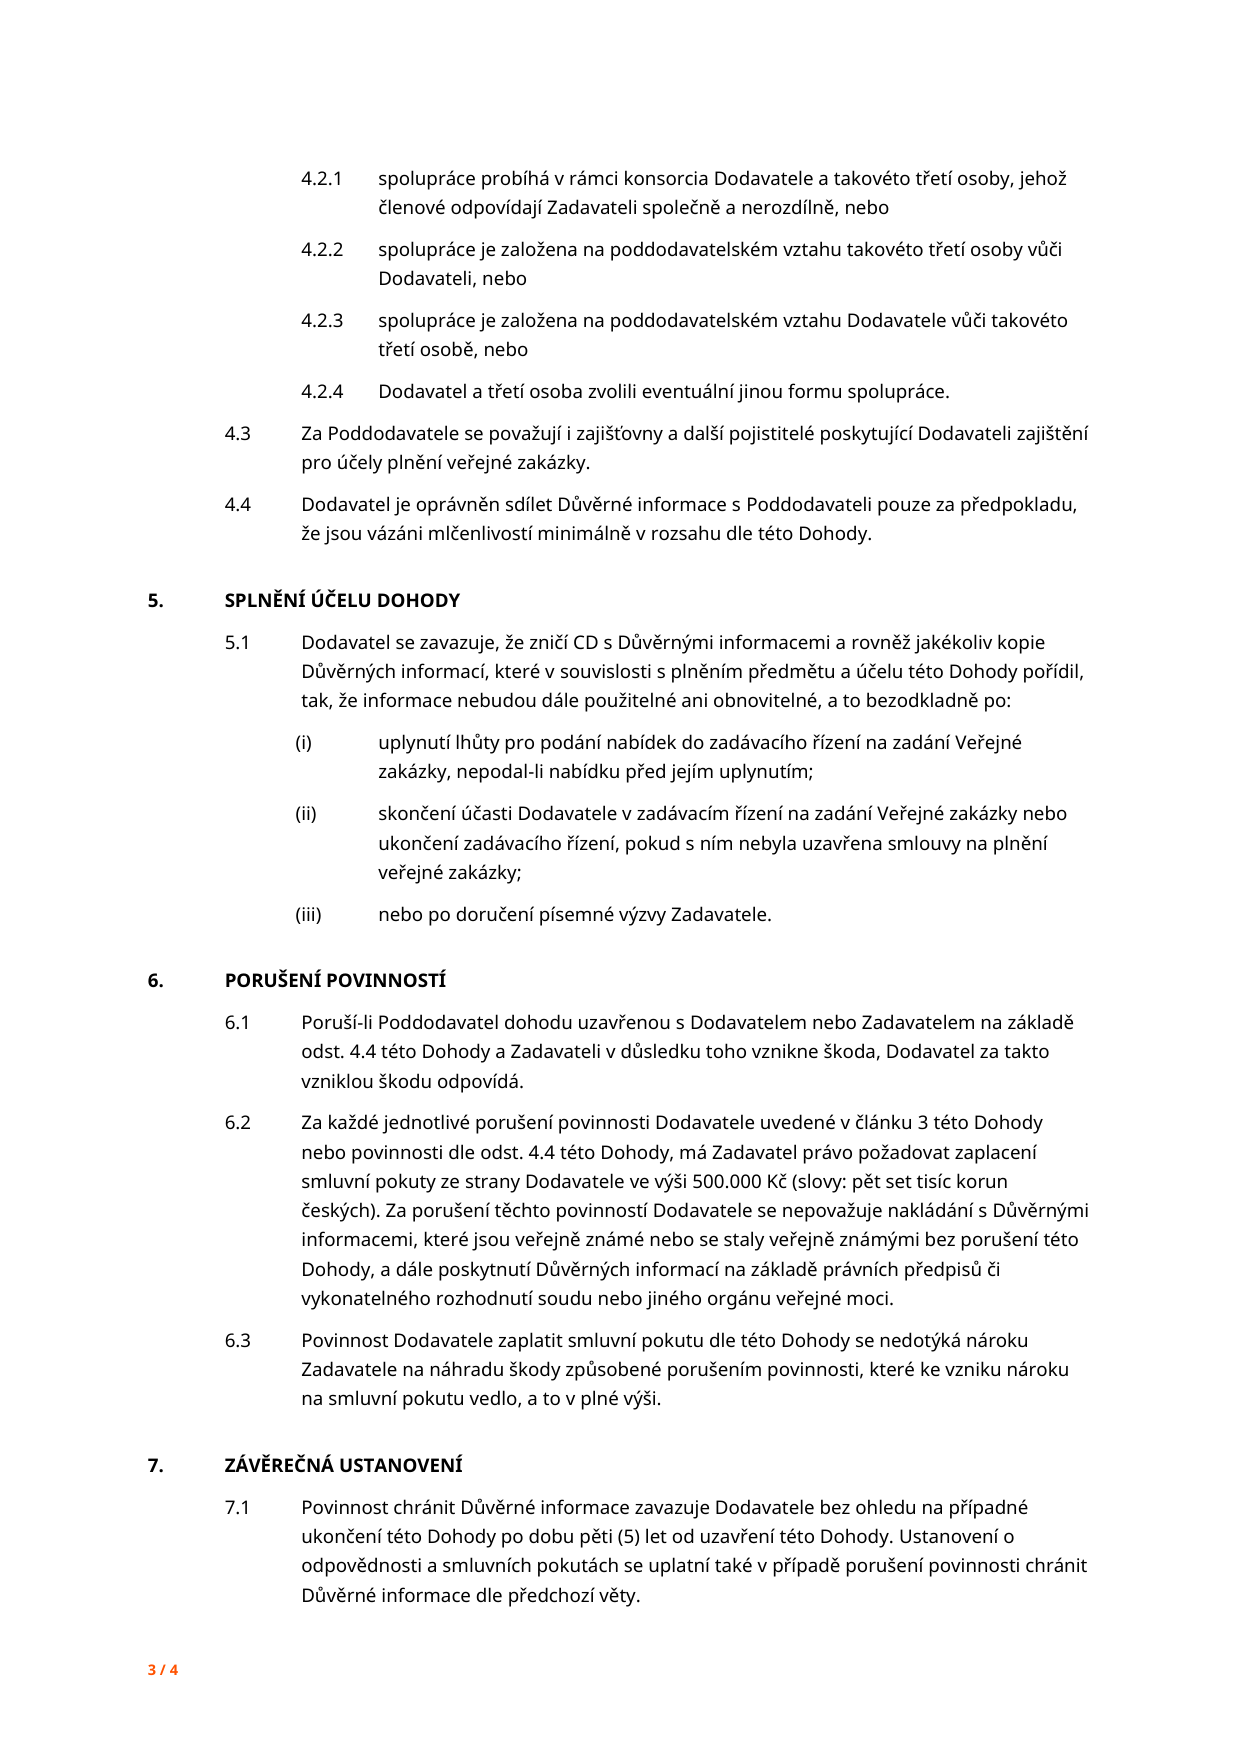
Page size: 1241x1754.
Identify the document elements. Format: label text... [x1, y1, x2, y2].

list spolupráce je založena na poddodavatelském vztahu Dodavatele vůči takovéto třetí osobě, nebo [301, 307, 1092, 362]
list Dodavatel a třetí osoba zvolili eventuální jinou formu spolupráce. [301, 378, 1092, 404]
list Dodavatel je oprávněn sdílet Důvěrné informace s Poddodavateli pouze za předpokladu, že jsou vázáni mlčenlivostí minimálně v rozsahu dle této Dohody. [224, 491, 1092, 546]
list SPLNĚNÍ ÚČELU DOHODY [148, 587, 1092, 613]
list skončení účasti Dodavatele v zadávacím řízení na zadání Veřejné zakázky nebo ukončení zadávacího řízení, pokud s ním nebyla uzavřena smlouvy na plnění veřejné zakázky; [295, 801, 1092, 884]
text Za každé jednotlivé porušení povinnosti Dodavatele uvedené v článku 3 této Dohody nebo povinnosti dle odst. 4.4 této Dohody, má Zadavatel právo požadovat zaplacení smluvní pokuty ze strany Dodavatele ve výši 500.000 Kč (slovy: pět set tisíc korun českých). Za porušení těchto povinností Dodavatele se nepovažuje nakládání s Důvěrnými informacemi, které jsou veřejně známé nebo se staly veřejně známými bez porušení této Dohody, a dále poskytnutí Důvěrných informací na základě právních předpisů či vykonatelného rozhodnutí soudu nebo jiného orgánu veřejné moci. [224, 1110, 1092, 1311]
list PORUŠENÍ POVINNOSTÍ [148, 968, 1092, 993]
list spolupráce je založena na poddodavatelském vztahu takovéto třetí osoby vůči Dodavateli, nebo [301, 236, 1092, 291]
list nebo po doručení písemné výzvy Zadavatele. [295, 901, 1092, 926]
list uplynutí lhůty pro podání nabídek do zadávacího řízení na zadání Veřejné zakázky, nepodal-li nabídku před jejím uplynutím; [295, 729, 1092, 784]
list Za Poddodavatele se považují i zajišťovny a další pojistitelé poskytující Dodavateli zajištění pro účely plnění veřejné zakázky. [224, 420, 1092, 475]
text Poruší-li Poddodavatel dohodu uzavřenou s Dodavatelem nebo Zadavatelem na základě odst. 4.4 této Dohody a Zadavateli v důsledku toho vznikne škoda, Dodavatel za takto vzniklou škodu odpovídá. [224, 1009, 1092, 1093]
text Povinnost Dodavatele zaplatit smluvní pokutu dle této Dohody se nedotýká nároku Zadavatele na náhradu škody způsobené porušením povinnosti, které ke vzniku nároku na smluvní pokutu vedlo, a to v plné výši. [224, 1327, 1092, 1411]
text Dodavatel se zavazuje, že zničí CD s Důvěrnými informacemi a rovněž jakékoliv kopie Důvěrných informací, které v souvislosti s plněním předmětu a účelu této Dohody pořídil, tak, že informace nebudou dále použitelné ani obnovitelné, a to bezodkladně po: [224, 629, 1092, 713]
text Povinnost chránit Důvěrné informace zavazuje Dodavatele bez ohledu na případné ukončení této Dohody po dobu pěti (5) let od uzavření této Dohody. Ustanovení o odpovědnosti a smluvních pokutách se uplatní také v případě porušení povinnosti chránit Důvěrné informace dle předchozí věty. [224, 1494, 1092, 1607]
list spolupráce probíhá v rámci konsorcia Dodavatele a takovéto třetí osoby, jehož členové odpovídají Zadavateli společně a nerozdílně, nebo [301, 165, 1092, 220]
list ZÁVĚREČNÁ USTANOVENÍ [148, 1452, 1092, 1478]
